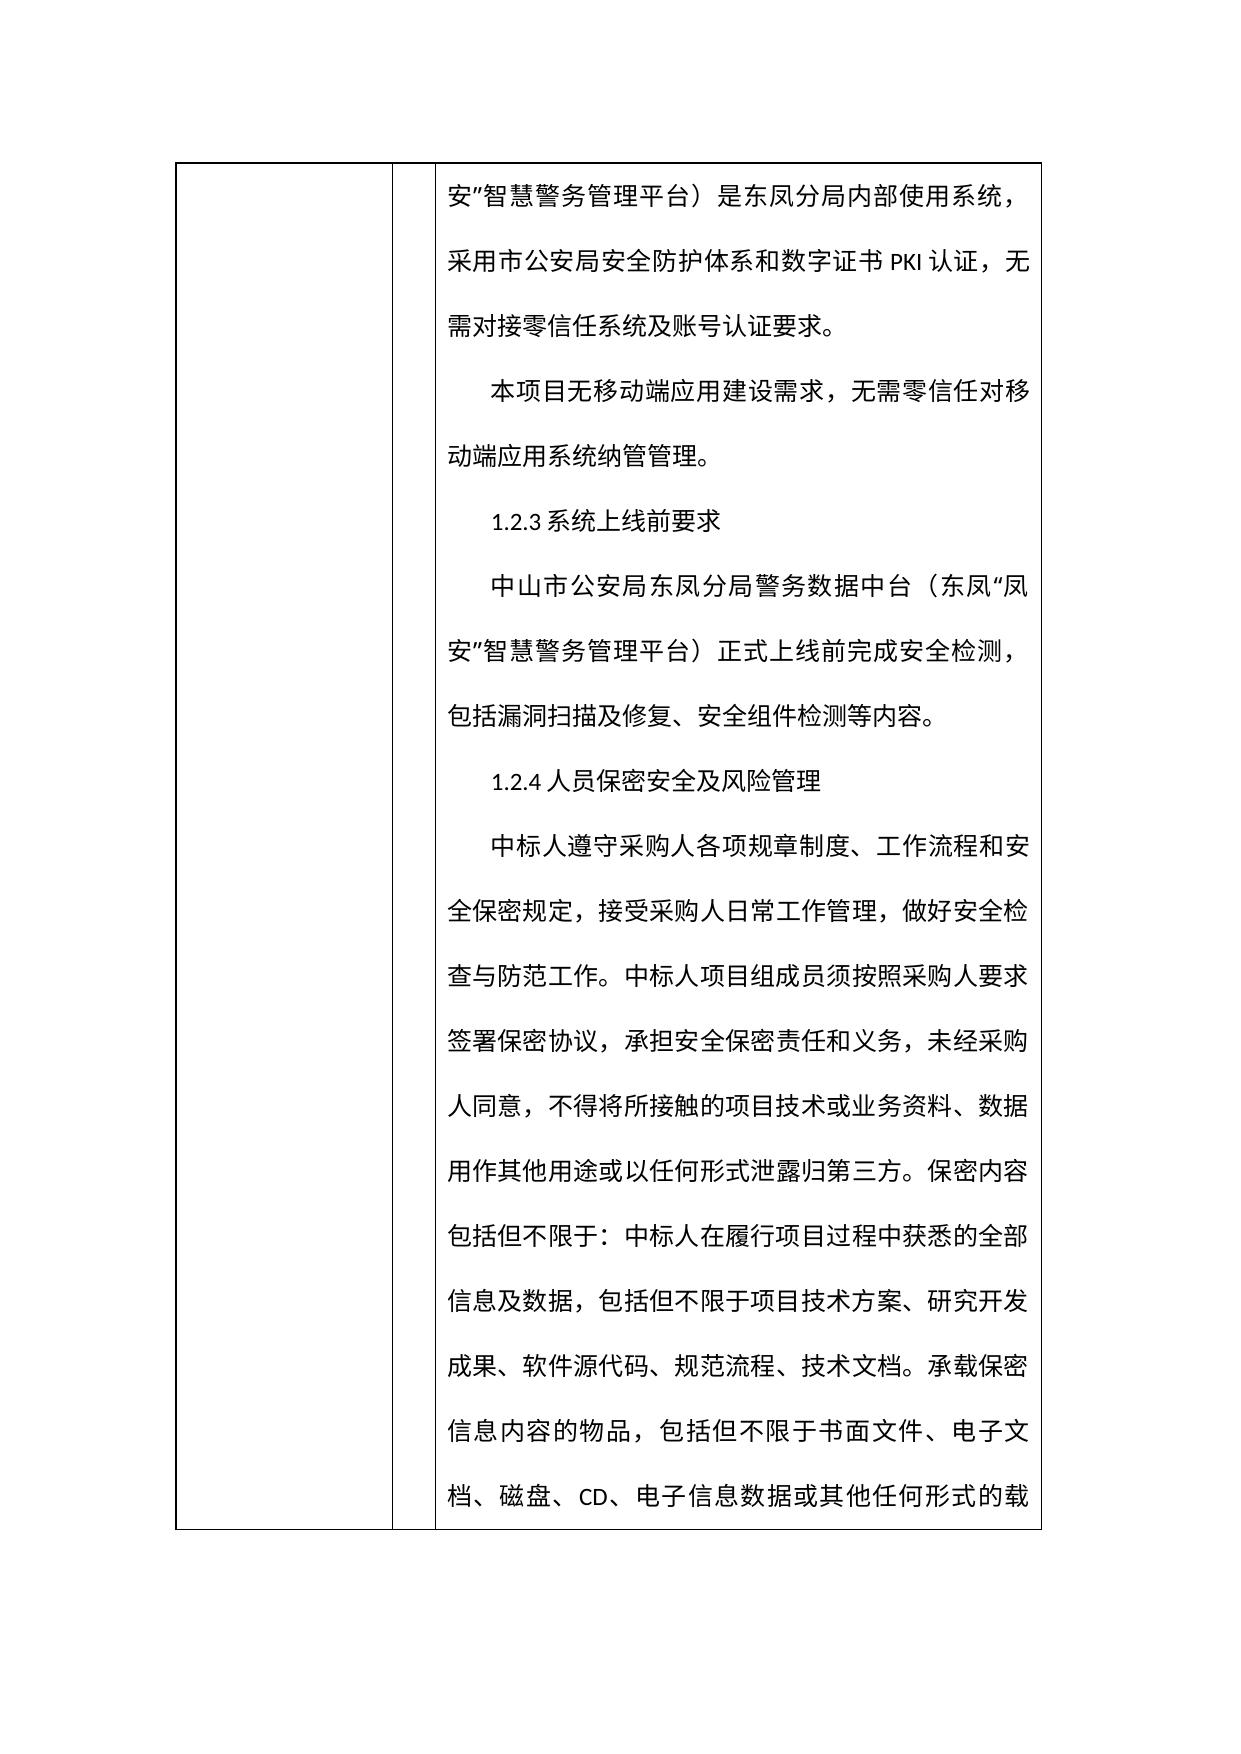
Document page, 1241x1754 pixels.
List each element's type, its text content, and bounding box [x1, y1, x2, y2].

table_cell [436, 164, 1041, 1528]
table_cell [177, 164, 392, 1528]
table_cell 2 [393, 164, 435, 1528]
